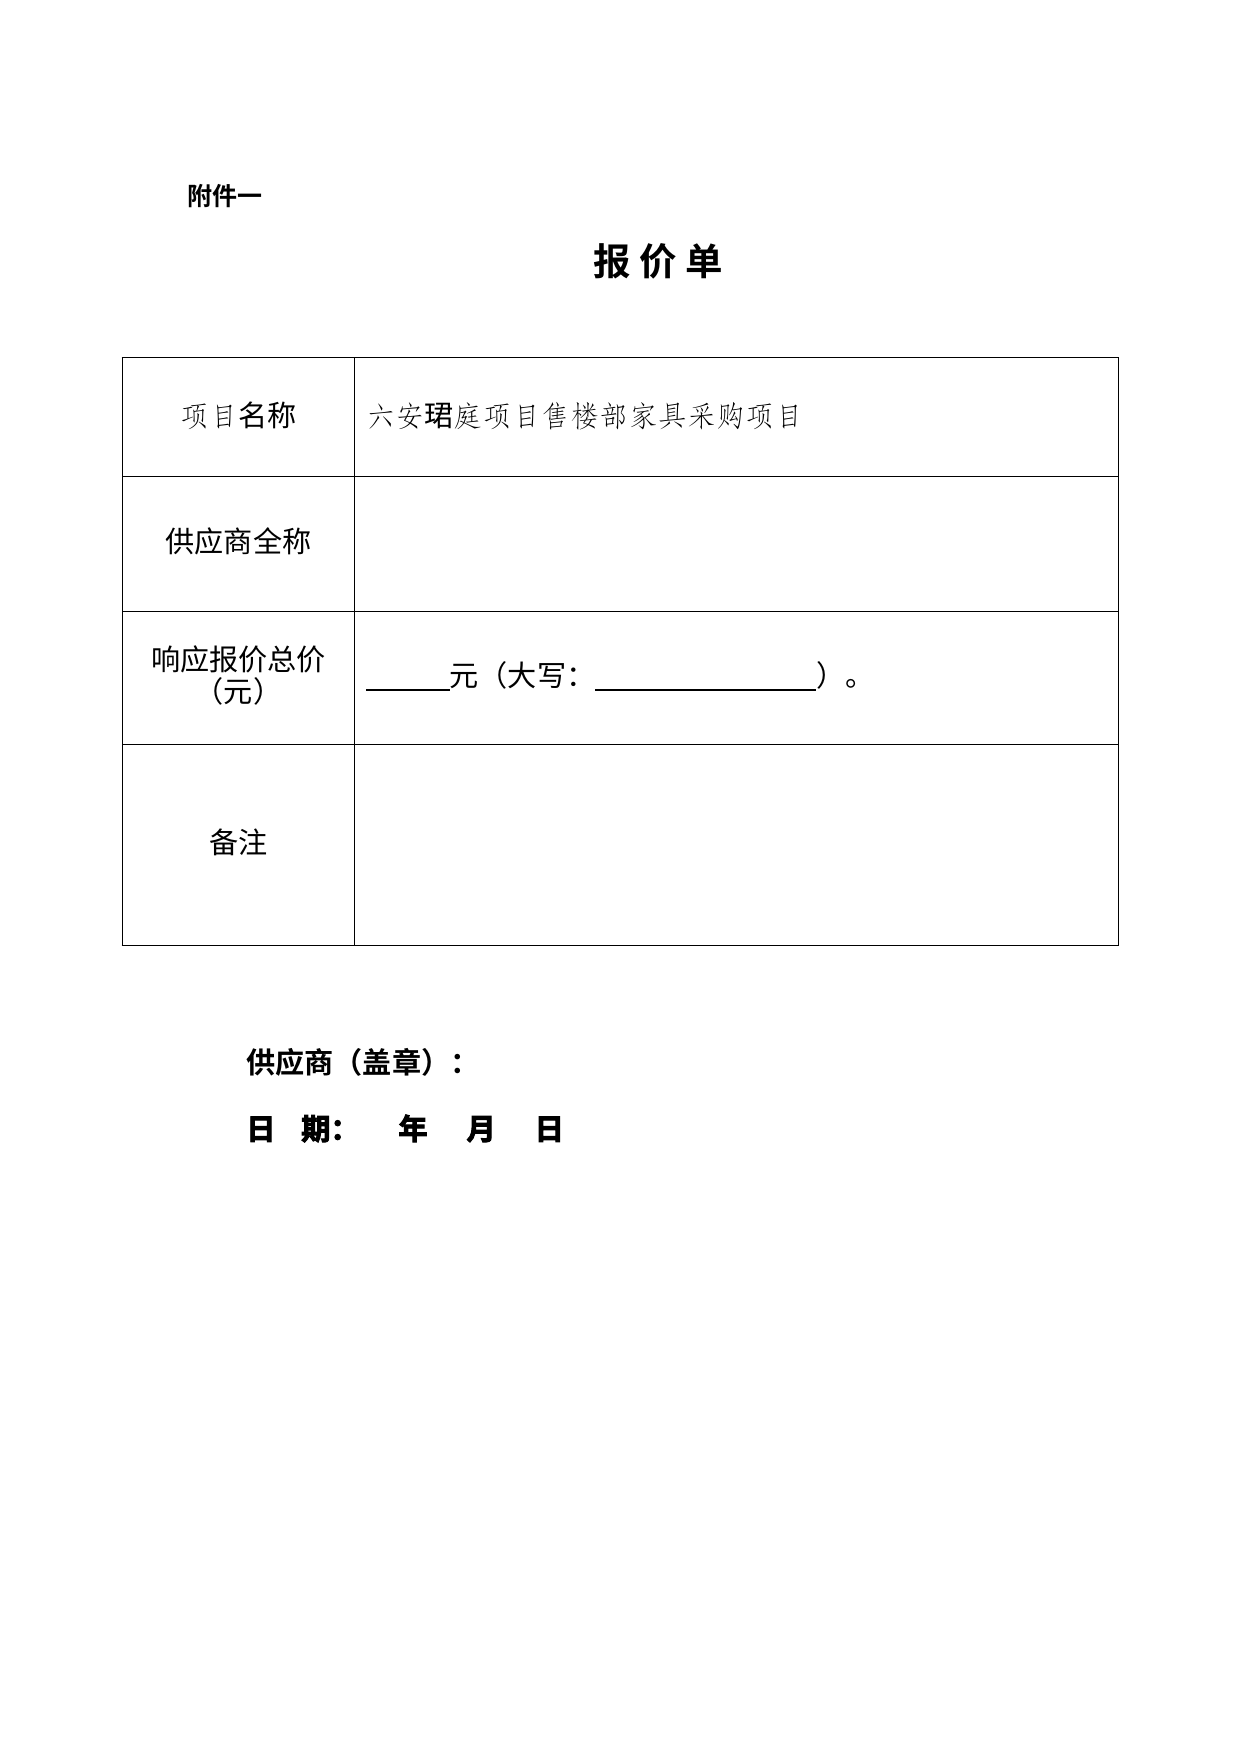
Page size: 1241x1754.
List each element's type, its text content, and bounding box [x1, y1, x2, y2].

table_cell [355, 745, 1118, 945]
table_cell 元（大写： ）。 [355, 612, 1118, 744]
table_cell 响应报价总价 （元） [123, 612, 354, 744]
table_cell 供应商全称 [123, 477, 354, 611]
subtitle 报 价 单 [187, 227, 1053, 292]
table_cell [355, 477, 1118, 611]
text 供应商（盖章）： [187, 1028, 1053, 1093]
table_cell 备注 [123, 745, 354, 945]
subtitle 附件一 [187, 162, 1053, 227]
table_header 项目名称 [123, 358, 354, 476]
text 日 期： 年 月 日 [187, 1093, 1053, 1151]
table_header 六安珺庭项目售楼部家具采购项目 [355, 358, 1118, 476]
